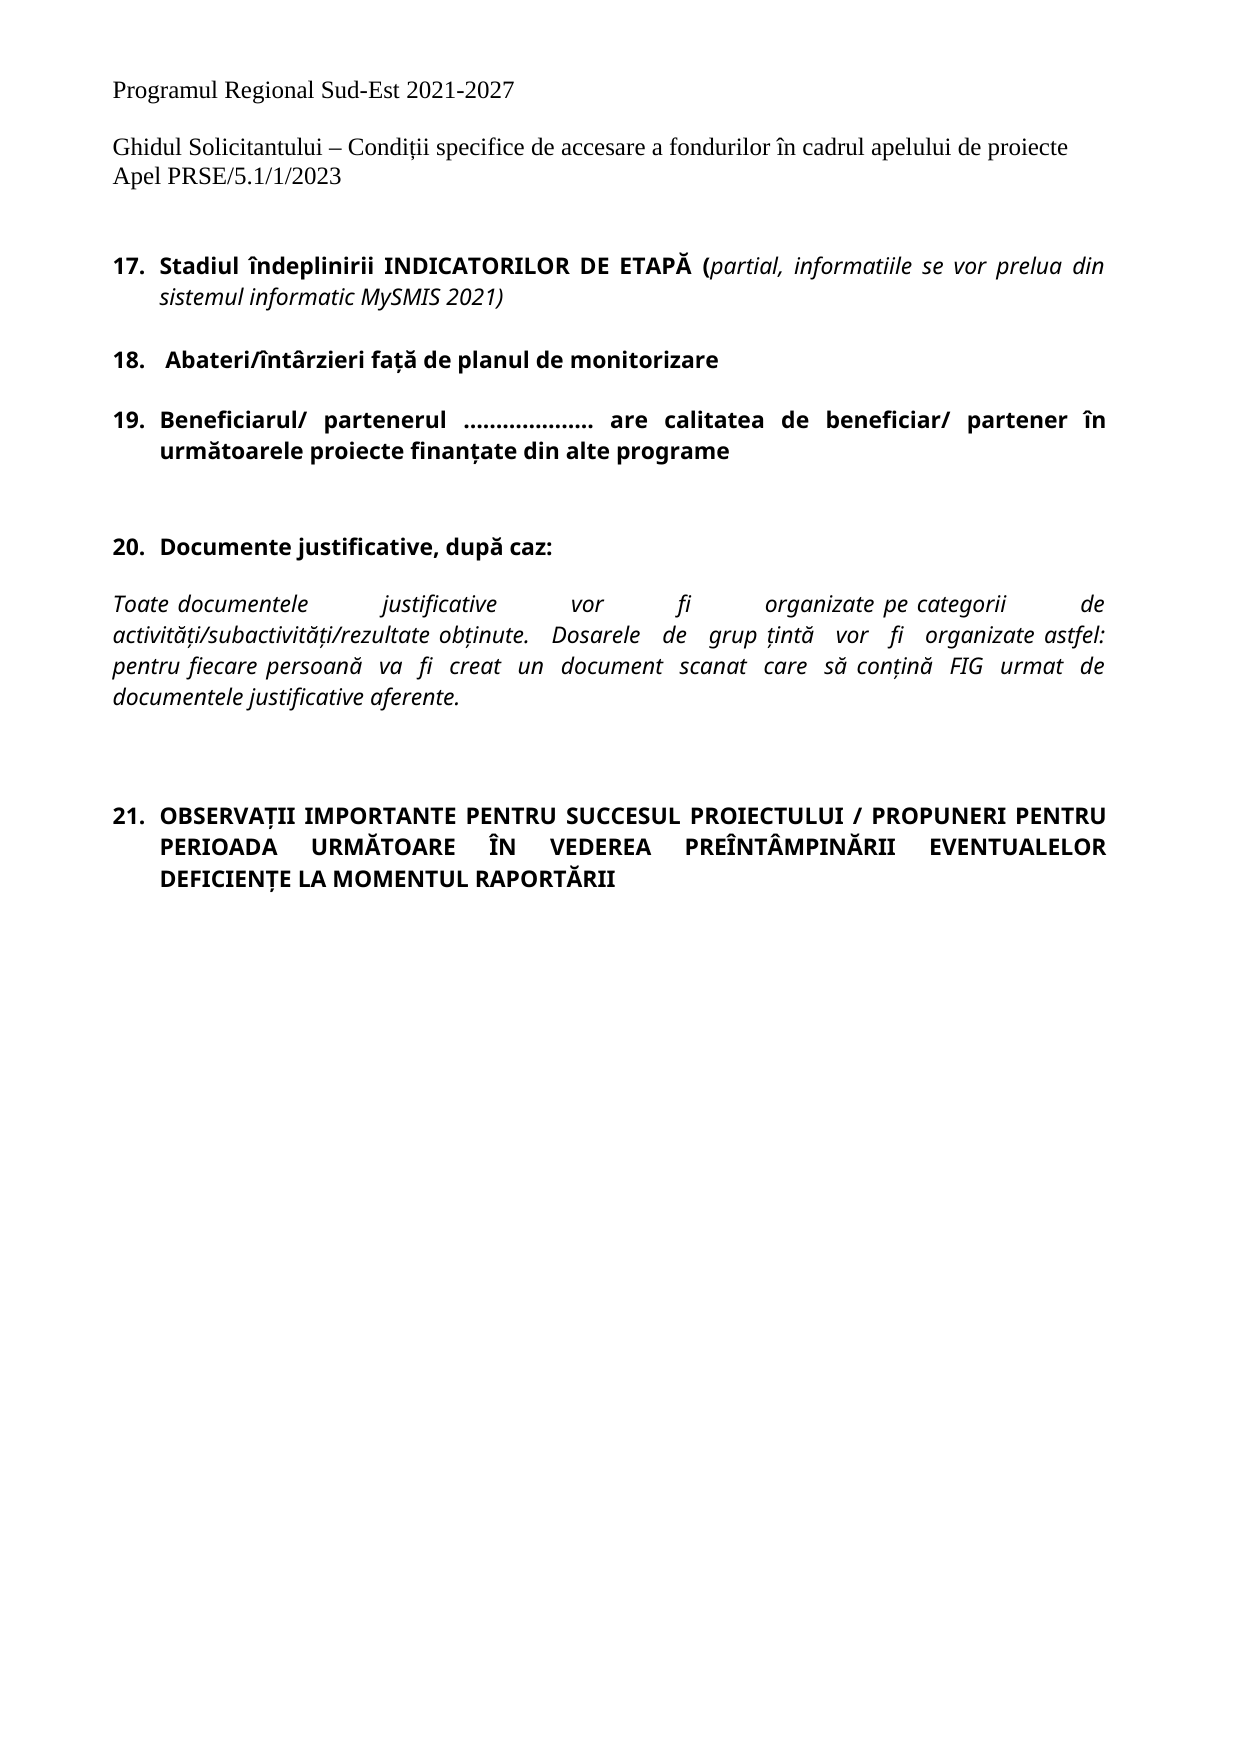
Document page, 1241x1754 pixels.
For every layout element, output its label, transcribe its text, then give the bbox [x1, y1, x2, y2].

list Abateri/întârzieri față de planul de monitorizare [112, 344, 1107, 375]
list Documente justificative, după caz: [112, 531, 1107, 562]
list Beneficiarul/ partenerul ……………….. are calitatea de beneficiar/ partener în următoarele proiecte finanțate din alte programe [112, 404, 1107, 466]
text Toate documentele justificative vor fi organizate pe categorii de activități/subactivități/rezultate obținute. Dosarele de grup țintă vor fi organizate astfel: pentru fiecare persoană va fi creat un document scanat care să conțină FIG urmat de documentele justificative aferente. [112, 587, 1107, 712]
list Stadiul îndeplinirii INDICATORILOR DE ETAPĂ (partial, informatiile se vor prelua din sistemul informatic MySMIS 2021) [112, 250, 1107, 312]
list OBSERVAŢII IMPORTANTE PENTRU SUCCESUL PROIECTULUI / PROPUNERI PENTRU PERIOADA URMĂTOARE ÎN VEDEREA PREÎNTÂMPINĂRII EVENTUALELOR DEFICIENȚE LA MOMENTUL RAPORTĂRII [112, 800, 1107, 894]
